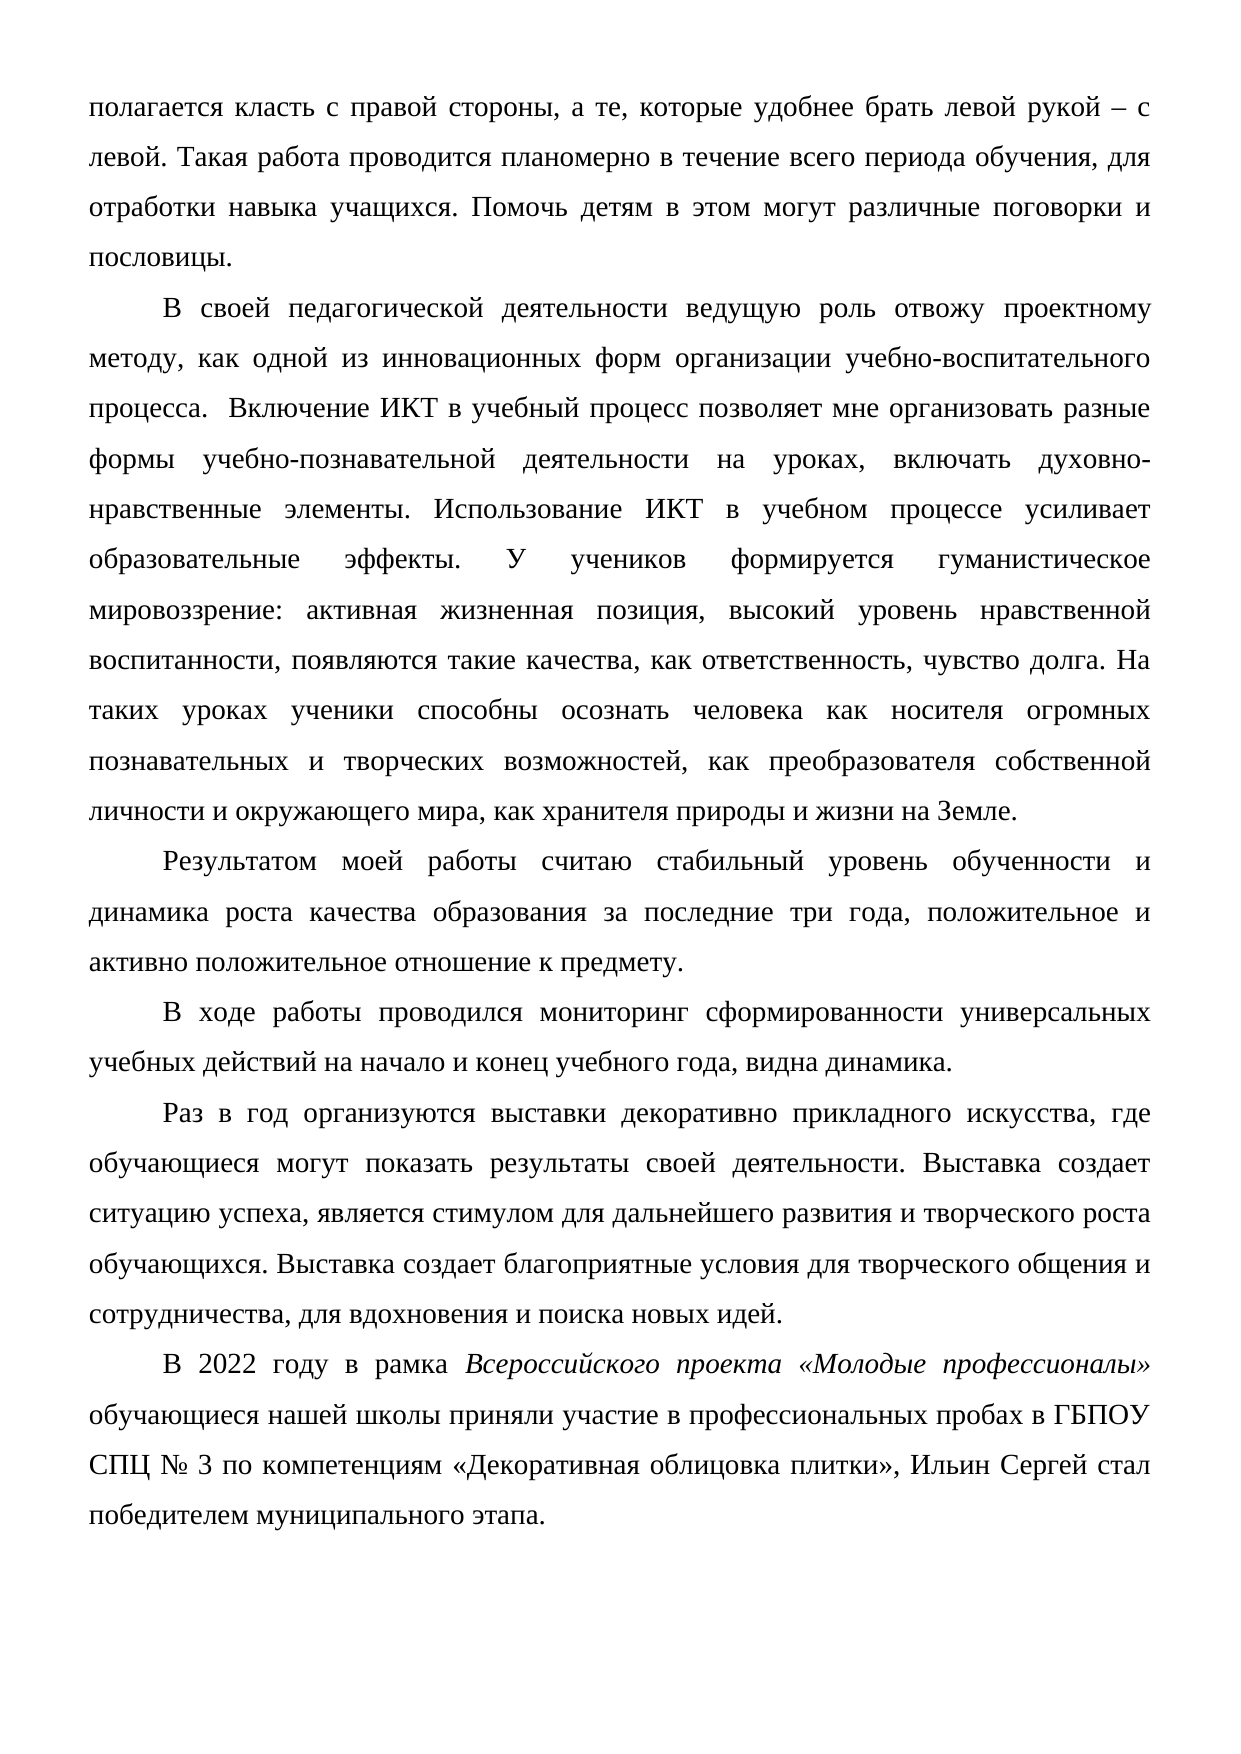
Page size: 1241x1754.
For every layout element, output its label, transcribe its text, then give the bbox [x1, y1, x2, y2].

text Результатом моей работы считаю стабильный уровень обученности и динамика роста качества образования за последние три года, положительное и активно положительное отношение к предмету. [89, 843, 1152, 977]
text В ходе работы проводился мониторинг сформированности универсальных учебных действий на начало и конец учебного года, видна динамика. [89, 994, 1152, 1078]
text В 2022 году в рамка Всероссийского проекта «Молодые профессионалы» обучающиеся нашей школы приняли участие в профессиональных пробах в ГБПОУ СПЦ № 3 по компетенциям «Декоративная облицовка плитки», Ильин Сергей стал победителем муниципального этапа. [89, 1346, 1152, 1531]
text В своей педагогической деятельности ведущую роль отвожу проектному методу, как одной из инновационных форм организации учебно-воспитательного процесса. Включение ИКТ в учебный процесс позволяет мне организовать разные формы учебно-познавательной деятельности на уроках, включать духовно-нравственные элементы. Использование ИКТ в учебном процессе усиливает образовательные эффекты. У учеников формируется гуманистическое мировоззрение: активная жизненная позиция, высокий уровень нравственной воспитанности, появляются такие качества, как ответственность, чувство долга. На таких уроках ученики способны осознать человека как носителя огромных познавательных и творческих возможностей, как преобразователя собственной личности и окружающего мира, как хранителя природы и жизни на Земле. [89, 290, 1152, 827]
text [89, 89, 1152, 273]
text Раз в год организуются выставки декоративно прикладного искусства, где обучающиеся могут показать результаты своей деятельности. Выставка создает ситуацию успеха, является стимулом для дальнейшего развития и творческого роста обучающихся. Выставка создает благоприятные условия для творческого общения и сотрудничества, для вдохновения и поиска новых идей. [89, 1095, 1152, 1330]
